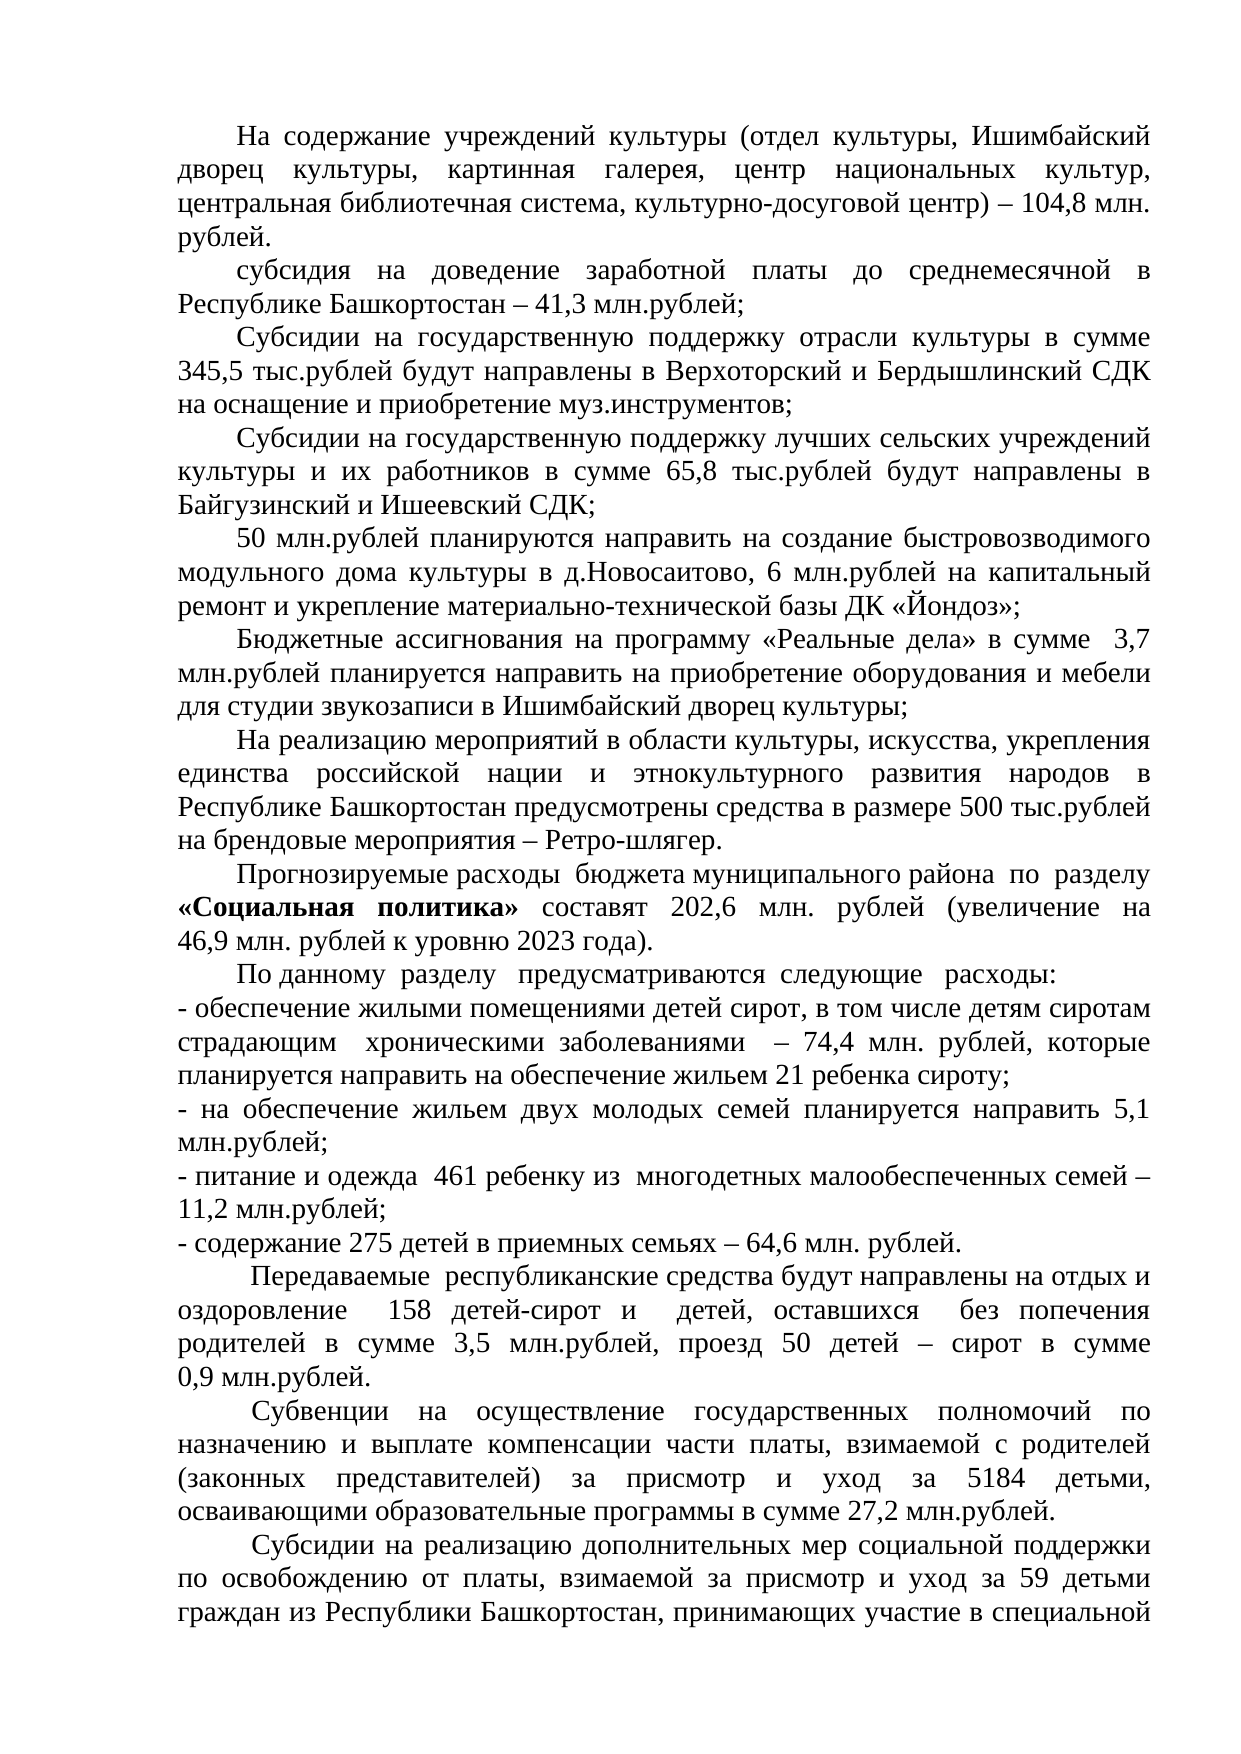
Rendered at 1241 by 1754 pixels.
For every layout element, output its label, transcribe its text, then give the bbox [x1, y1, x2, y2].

text Бюджетные ассигнования на программу «Реальные дела» в сумме 3,7 млн.рублей планируется направить на приобретение оборудования и мебели для студии звукозаписи в Ишимбайский дворец культуры; [177, 621, 1152, 722]
text Субвенции на осуществление государственных полномочий по назначению и выплате компенсации части платы, взимаемой с родителей (законных представителей) за присмотр и уход за 5184 детьми, осваивающими образовательные программы в сумме 27,2 млн.рублей. [177, 1393, 1152, 1527]
text - содержание 275 детей в приемных семьях – 64,6 млн. рублей. [177, 1225, 1152, 1258]
text Передаваемые республиканские средства будут направлены на отдых и оздоровление 158 детей-сирот и детей, оставшихся без попечения родителей в сумме 3,5 млн.рублей, проезд 50 детей – сирот в сумме 0,9 млн.рублей. [177, 1258, 1152, 1393]
text Прогнозируемые расходы бюджета муниципального района по разделу «Социальная политика» составят 202,6 млн. рублей (увеличение на 46,9 млн. рублей к уровню 2023 года). [177, 856, 1152, 957]
text Субсидии на государственную поддержку отрасли культуры в сумме 345,5 тыс.рублей будут направлены в Верхоторский и Бердышлинский СДК на оснащение и приобретение муз.инструментов; [177, 319, 1152, 420]
text - на обеспечение жильем двух молодых семей планируется направить 5,1 млн.рублей; [177, 1091, 1152, 1158]
text - питание и одежда 461 ребенку из многодетных малообеспеченных семей – 11,2 млн.рублей; [177, 1158, 1152, 1225]
text На содержание учреждений культуры (отдел культуры, Ишимбайский дворец культуры, картинная галерея, центр национальных культур, центральная библиотечная система, культурно-досуговой центр) – 104,8 млн. рублей. [177, 118, 1152, 252]
text субсидия на доведение заработной платы до среднемесячной в Республике Башкортостан – 41,3 млн.рублей; [177, 252, 1152, 319]
text Субсидии на государственную поддержку лучших сельских учреждений культуры и их работников в сумме 65,8 тыс.рублей будут направлены в Байгузинский и Ишеевский СДК; [177, 420, 1152, 521]
text На реализацию мероприятий в области культуры, искусства, укрепления единства российской нации и этнокультурного развития народов в Республике Башкортостан предусмотрены средства в размере 500 тыс.рублей на брендовые мероприятия – Ретро-шлягер. [177, 722, 1152, 856]
text 50 млн.рублей планируются направить на создание быстровозводимого модульного дома культуры в д.Новосаитово, 6 млн.рублей на капитальный ремонт и укрепление материально-технической базы ДК «Йондоз»; [177, 521, 1152, 621]
text По данному разделу предусматриваются следующие расходы: [177, 957, 1152, 990]
text - обеспечение жилыми помещениями детей сирот, в том числе детям сиротам страдающим хроническими заболеваниями – 74,4 млн. рублей, которые планируется направить на обеспечение жильем 21 ребенка сироту; [177, 990, 1152, 1091]
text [177, 1527, 1152, 1627]
